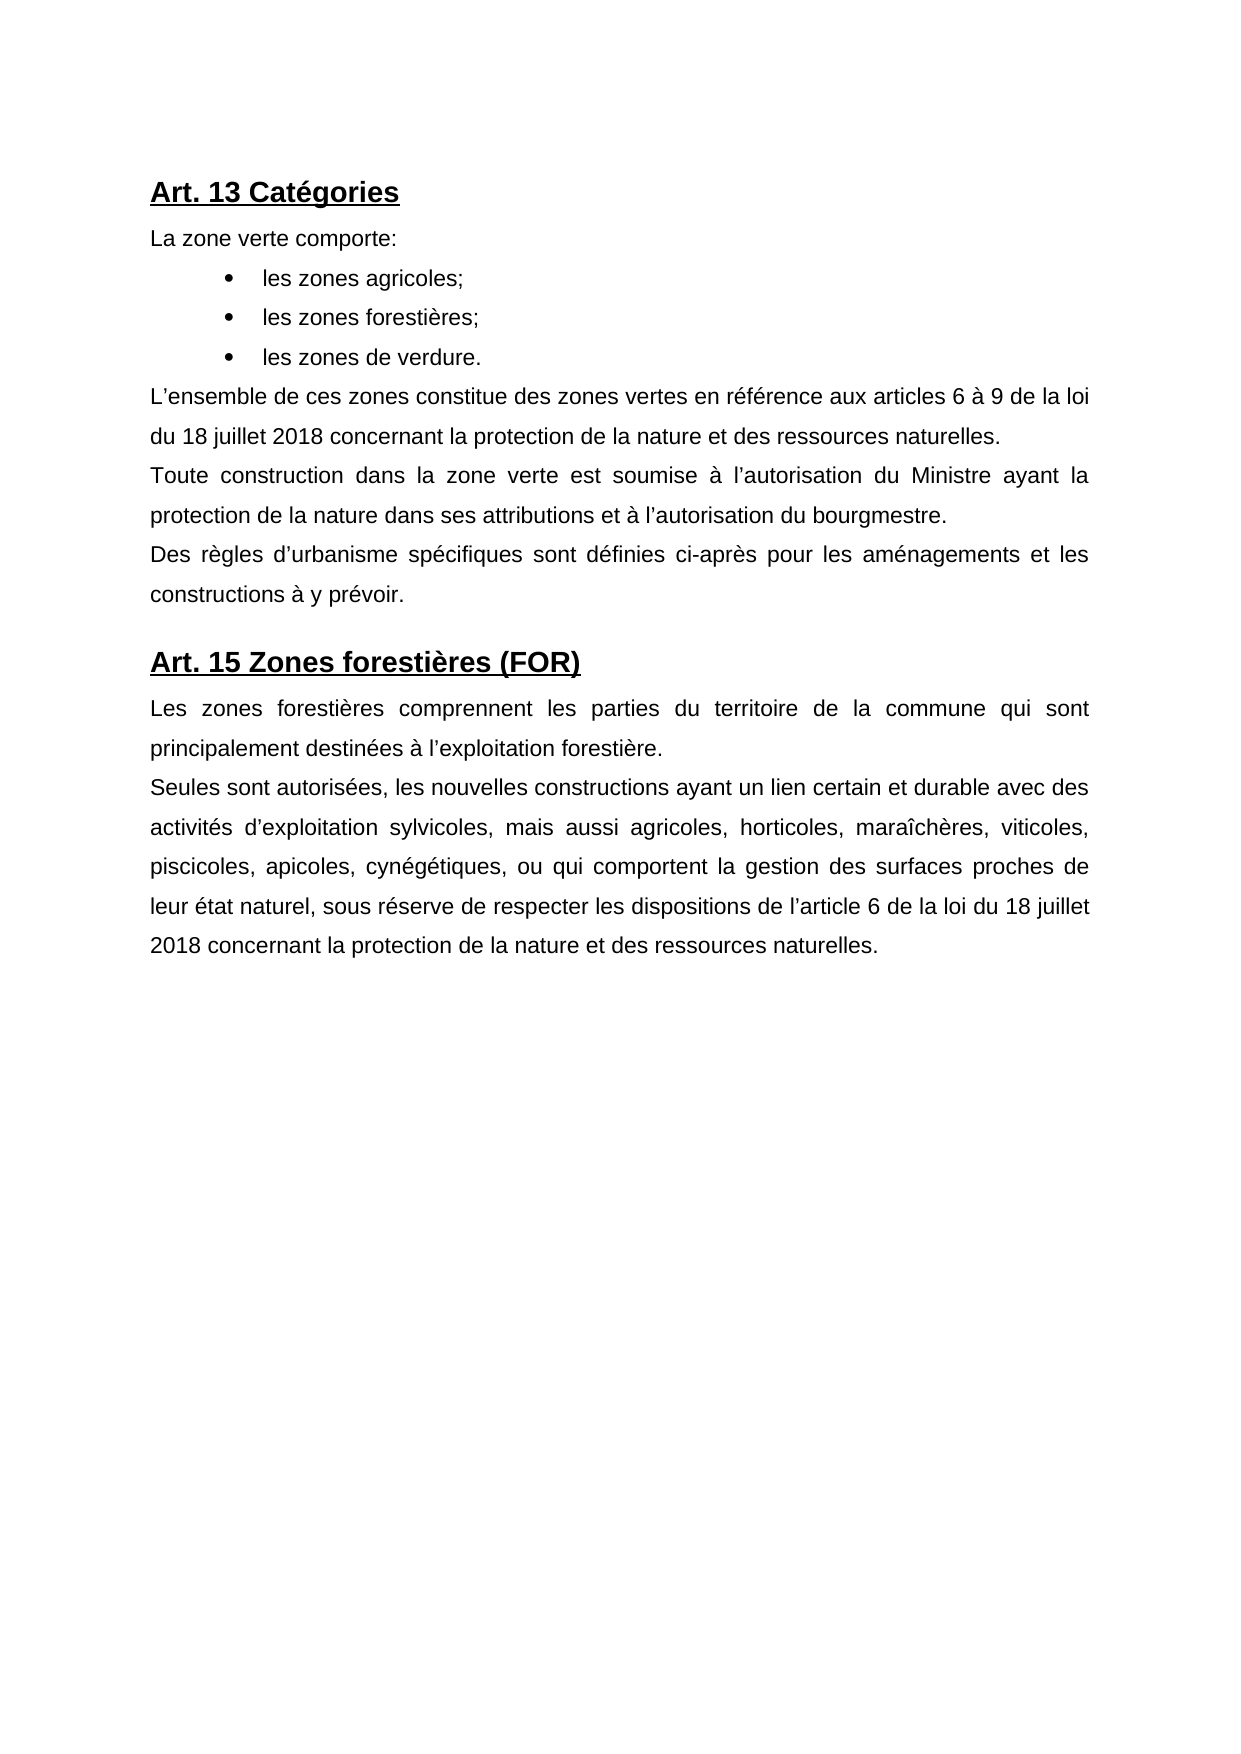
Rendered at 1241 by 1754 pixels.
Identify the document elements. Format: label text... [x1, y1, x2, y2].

text L’ensemble de ces zones constitue des zones vertes en référence aux articles 6 à 9 de la loi du 18 juillet 2018 concernant la protection de la nature et des ressources naturelles. [150, 383, 1090, 449]
text Les zones forestières comprennent les parties du territoire de la commune qui sont principalement destinées à l’exploitation forestière. [150, 695, 1090, 761]
text Toute construction dans la zone verte est soumise à l’autorisation du Ministre ayant la protection de la nature dans ses attributions et à l’autorisation du bourgmestre. [150, 462, 1090, 528]
list les zones de verdure. [225, 344, 1090, 370]
text La zone verte comporte: [150, 225, 1090, 252]
list les zones agricoles; [225, 265, 1090, 291]
text Des règles d’urbanisme spécifiques sont définies ci-après pour les aménagements et les constructions à y prévoir. [150, 541, 1090, 607]
subtitle Art. 15 Zones forestières (FOR) [150, 645, 1090, 679]
subtitle Art. 13 Catégories [150, 175, 1090, 208]
list les zones forestières; [225, 304, 1090, 331]
text Seules sont autorisées, les nouvelles constructions ayant un lien certain et durable avec des activités d’exploitation sylvicoles, mais aussi agricoles, horticoles, maraîchères, viticoles, piscicoles, apicoles, cynégétiques, ou qui comportent la gestion des surfaces proches de leur état naturel, sous réserve de respecter les dispositions de l’article 6 de la loi du 18 juillet 2018 concernant la protection de la nature et des ressources naturelles. [150, 774, 1090, 959]
